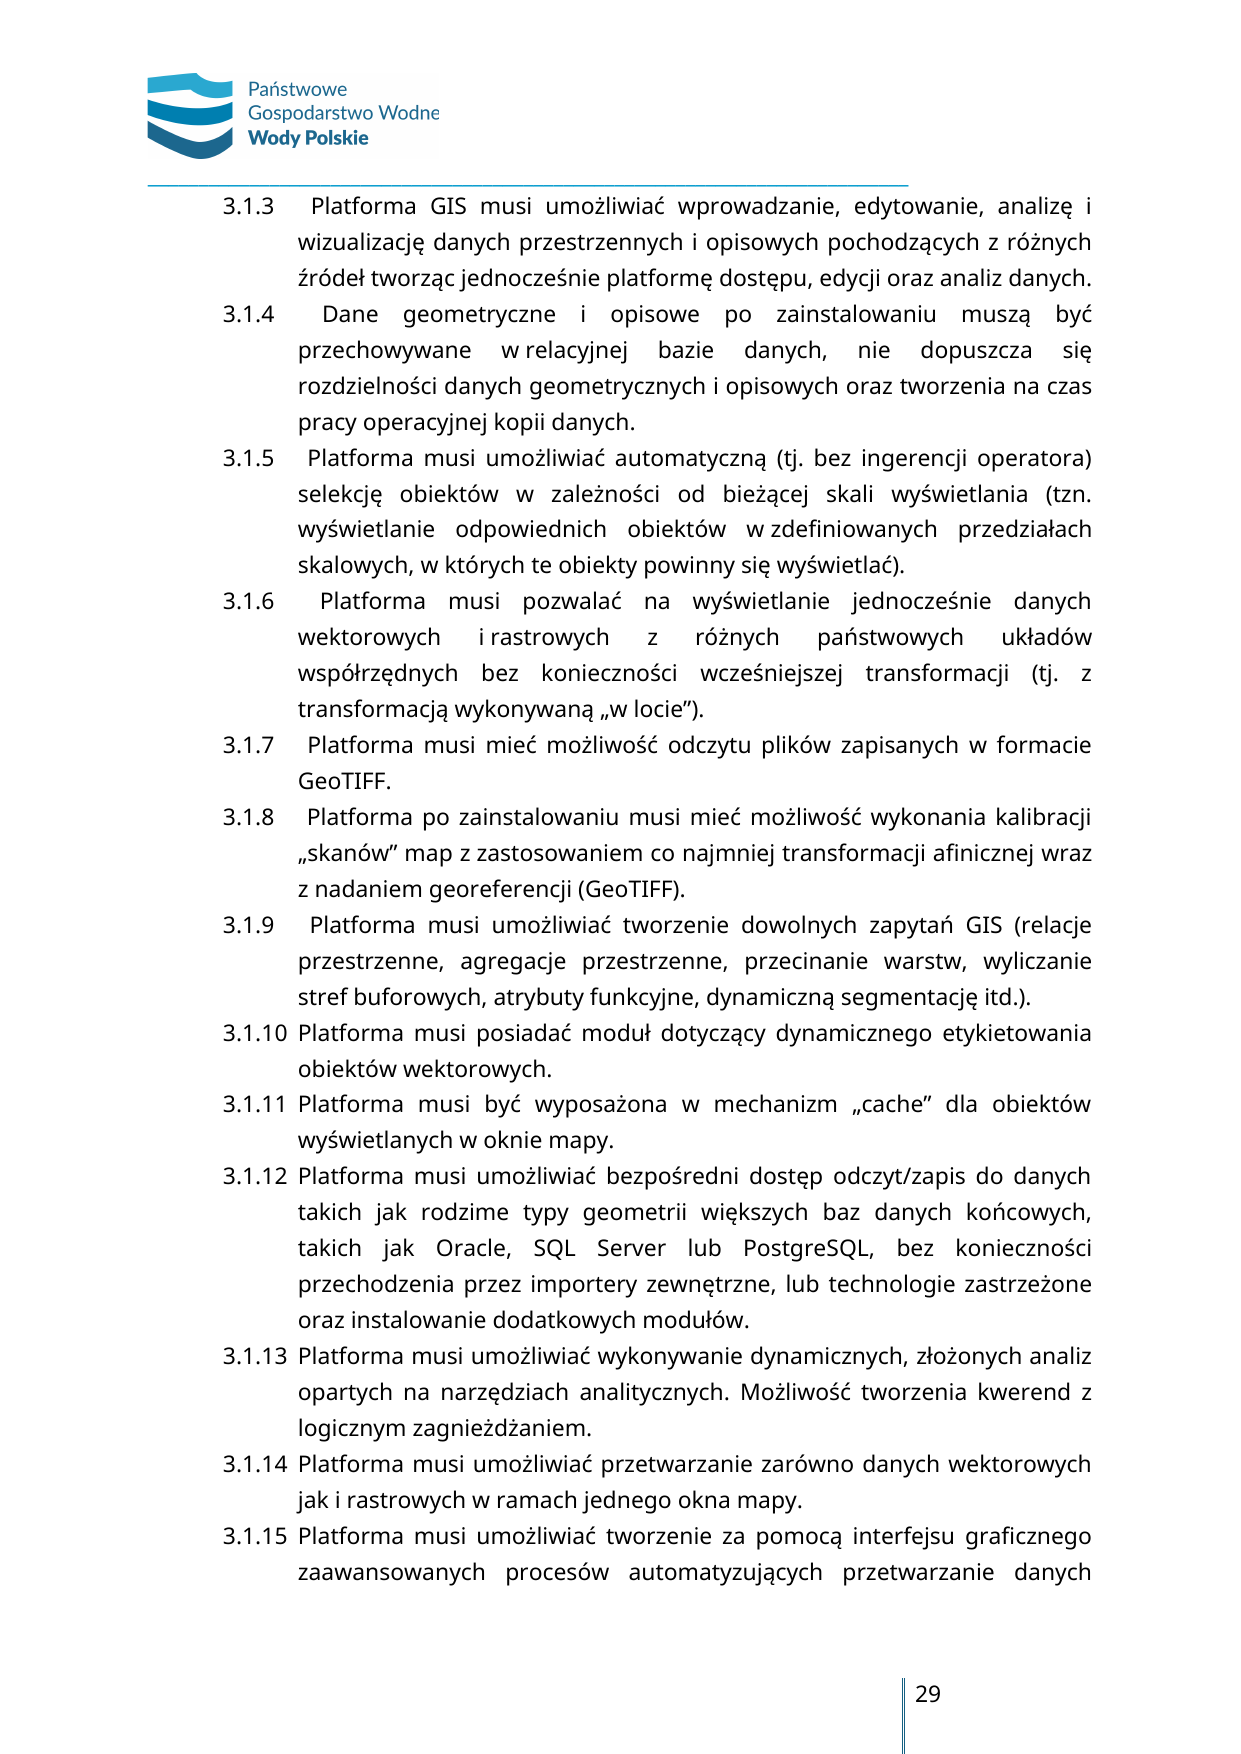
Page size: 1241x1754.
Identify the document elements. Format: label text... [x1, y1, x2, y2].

list Platforma musi pozwalać na wyświetlanie jednocześnie danych wektorowych i rastrowych z różnych państwowych układów współrzędnych bez konieczności wcześniejszej transformacji (tj. z transformacją wykonywaną „w locie”). [223, 585, 1093, 724]
list Platforma musi posiadać moduł dotyczący dynamicznego etykietowania obiektów wektorowych. [223, 1017, 1093, 1084]
list Platforma musi umożliwiać wykonywanie dynamicznych, złożonych analiz opartych na narzędziach analitycznych. Możliwość tworzenia kwerend z logicznym zagnieżdżaniem. [223, 1340, 1093, 1443]
list Platforma musi umożliwiać przetwarzanie zarówno danych wektorowych jak i rastrowych w ramach jednego okna mapy. [223, 1448, 1093, 1515]
list Platforma musi być wyposażona w mechanizm „cache” dla obiektów wyświetlanych w oknie mapy. [223, 1088, 1093, 1156]
list Platforma musi mieć możliwość odczytu plików zapisanych w formacie GeoTIFF. [223, 729, 1093, 796]
list Platforma musi umożliwiać automatyczną (tj. bez ingerencji operatora) selekcję obiektów w zależności od bieżącej skali wyświetlania (tzn. wyświetlanie odpowiednich obiektów w zdefiniowanych przedziałach skalowych, w których te obiekty powinny się wyświetlać). [223, 442, 1093, 581]
list Dane geometryczne i opisowe po zainstalowaniu muszą być przechowywane w relacyjnej bazie danych, nie dopuszcza się rozdzielności danych geometrycznych i opisowych oraz tworzenia na czas pracy operacyjnej kopii danych. [223, 298, 1093, 437]
picture [147, 73, 439, 159]
list Platforma po zainstalowaniu musi mieć możliwość wykonania kalibracji „skanów” map z zastosowaniem co najmniej transformacji afinicznej wraz z nadaniem georeferencji (GeoTIFF). [223, 801, 1093, 904]
list Platforma musi umożliwiać tworzenie dowolnych zapytań GIS (relacje przestrzenne, agregacje przestrzenne, przecinanie warstw, wyliczanie stref buforowych, atrybuty funkcyjne, dynamiczną segmentację itd.). [223, 909, 1093, 1012]
list Platforma GIS musi umożliwiać wprowadzanie, edytowanie, analizę i wizualizację danych przestrzennych i opisowych pochodzących z różnych źródeł tworząc jednocześnie platformę dostępu, edycji oraz analiz danych. [223, 190, 1093, 293]
list Platforma musi umożliwiać bezpośredni dostęp odczyt/zapis do danych takich jak rodzime typy geometrii większych baz danych końcowych, takich jak Oracle, SQL Server lub PostgreSQL, bez konieczności przechodzenia przez importery zewnętrzne, lub technologie zastrzeżone oraz instalowanie dodatkowych modułów. [223, 1160, 1093, 1335]
